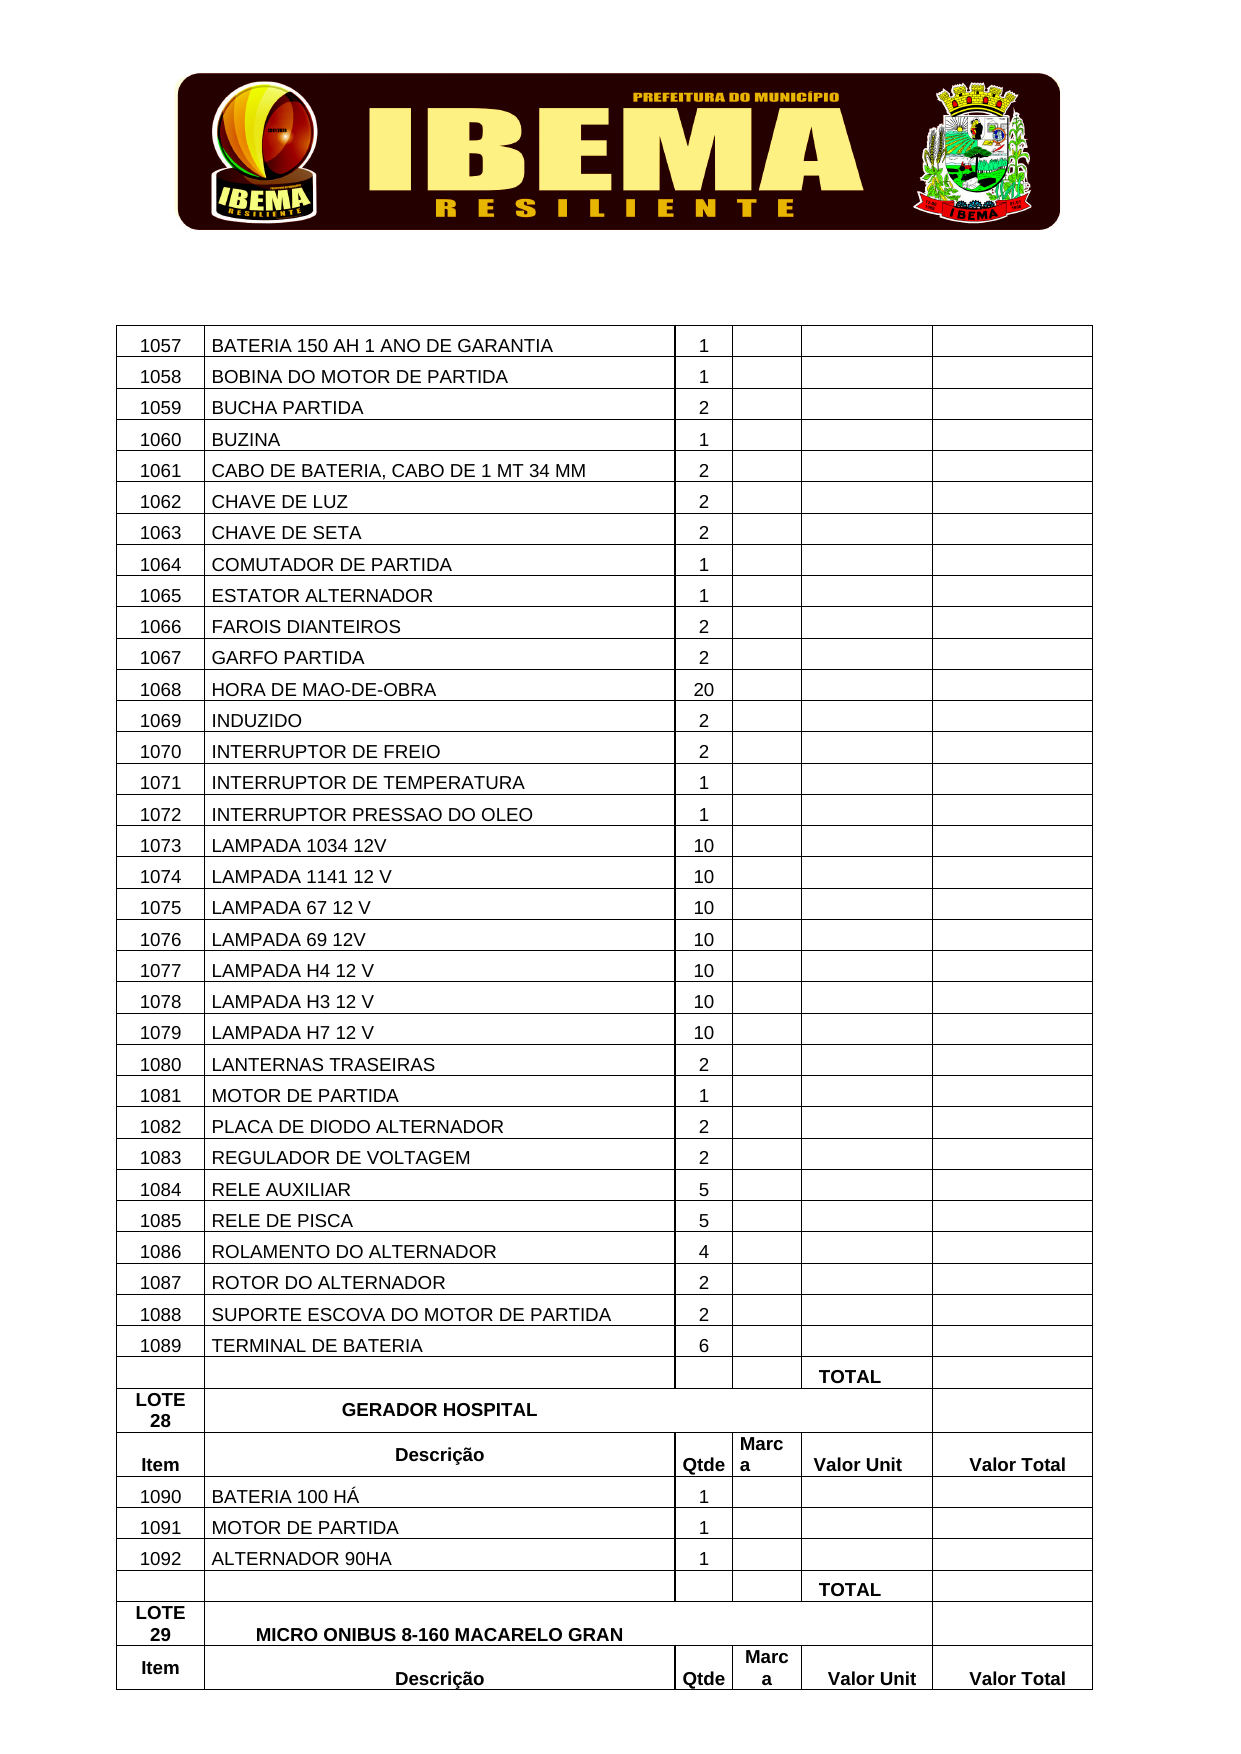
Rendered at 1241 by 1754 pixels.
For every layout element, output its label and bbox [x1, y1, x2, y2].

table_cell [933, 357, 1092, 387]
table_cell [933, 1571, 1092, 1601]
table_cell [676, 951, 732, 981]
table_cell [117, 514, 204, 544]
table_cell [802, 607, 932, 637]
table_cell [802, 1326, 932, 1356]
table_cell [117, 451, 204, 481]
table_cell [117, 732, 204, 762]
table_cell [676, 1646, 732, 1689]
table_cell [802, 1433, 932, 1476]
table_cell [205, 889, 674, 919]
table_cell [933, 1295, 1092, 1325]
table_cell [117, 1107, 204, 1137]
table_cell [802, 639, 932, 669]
picture [174, 73, 1061, 230]
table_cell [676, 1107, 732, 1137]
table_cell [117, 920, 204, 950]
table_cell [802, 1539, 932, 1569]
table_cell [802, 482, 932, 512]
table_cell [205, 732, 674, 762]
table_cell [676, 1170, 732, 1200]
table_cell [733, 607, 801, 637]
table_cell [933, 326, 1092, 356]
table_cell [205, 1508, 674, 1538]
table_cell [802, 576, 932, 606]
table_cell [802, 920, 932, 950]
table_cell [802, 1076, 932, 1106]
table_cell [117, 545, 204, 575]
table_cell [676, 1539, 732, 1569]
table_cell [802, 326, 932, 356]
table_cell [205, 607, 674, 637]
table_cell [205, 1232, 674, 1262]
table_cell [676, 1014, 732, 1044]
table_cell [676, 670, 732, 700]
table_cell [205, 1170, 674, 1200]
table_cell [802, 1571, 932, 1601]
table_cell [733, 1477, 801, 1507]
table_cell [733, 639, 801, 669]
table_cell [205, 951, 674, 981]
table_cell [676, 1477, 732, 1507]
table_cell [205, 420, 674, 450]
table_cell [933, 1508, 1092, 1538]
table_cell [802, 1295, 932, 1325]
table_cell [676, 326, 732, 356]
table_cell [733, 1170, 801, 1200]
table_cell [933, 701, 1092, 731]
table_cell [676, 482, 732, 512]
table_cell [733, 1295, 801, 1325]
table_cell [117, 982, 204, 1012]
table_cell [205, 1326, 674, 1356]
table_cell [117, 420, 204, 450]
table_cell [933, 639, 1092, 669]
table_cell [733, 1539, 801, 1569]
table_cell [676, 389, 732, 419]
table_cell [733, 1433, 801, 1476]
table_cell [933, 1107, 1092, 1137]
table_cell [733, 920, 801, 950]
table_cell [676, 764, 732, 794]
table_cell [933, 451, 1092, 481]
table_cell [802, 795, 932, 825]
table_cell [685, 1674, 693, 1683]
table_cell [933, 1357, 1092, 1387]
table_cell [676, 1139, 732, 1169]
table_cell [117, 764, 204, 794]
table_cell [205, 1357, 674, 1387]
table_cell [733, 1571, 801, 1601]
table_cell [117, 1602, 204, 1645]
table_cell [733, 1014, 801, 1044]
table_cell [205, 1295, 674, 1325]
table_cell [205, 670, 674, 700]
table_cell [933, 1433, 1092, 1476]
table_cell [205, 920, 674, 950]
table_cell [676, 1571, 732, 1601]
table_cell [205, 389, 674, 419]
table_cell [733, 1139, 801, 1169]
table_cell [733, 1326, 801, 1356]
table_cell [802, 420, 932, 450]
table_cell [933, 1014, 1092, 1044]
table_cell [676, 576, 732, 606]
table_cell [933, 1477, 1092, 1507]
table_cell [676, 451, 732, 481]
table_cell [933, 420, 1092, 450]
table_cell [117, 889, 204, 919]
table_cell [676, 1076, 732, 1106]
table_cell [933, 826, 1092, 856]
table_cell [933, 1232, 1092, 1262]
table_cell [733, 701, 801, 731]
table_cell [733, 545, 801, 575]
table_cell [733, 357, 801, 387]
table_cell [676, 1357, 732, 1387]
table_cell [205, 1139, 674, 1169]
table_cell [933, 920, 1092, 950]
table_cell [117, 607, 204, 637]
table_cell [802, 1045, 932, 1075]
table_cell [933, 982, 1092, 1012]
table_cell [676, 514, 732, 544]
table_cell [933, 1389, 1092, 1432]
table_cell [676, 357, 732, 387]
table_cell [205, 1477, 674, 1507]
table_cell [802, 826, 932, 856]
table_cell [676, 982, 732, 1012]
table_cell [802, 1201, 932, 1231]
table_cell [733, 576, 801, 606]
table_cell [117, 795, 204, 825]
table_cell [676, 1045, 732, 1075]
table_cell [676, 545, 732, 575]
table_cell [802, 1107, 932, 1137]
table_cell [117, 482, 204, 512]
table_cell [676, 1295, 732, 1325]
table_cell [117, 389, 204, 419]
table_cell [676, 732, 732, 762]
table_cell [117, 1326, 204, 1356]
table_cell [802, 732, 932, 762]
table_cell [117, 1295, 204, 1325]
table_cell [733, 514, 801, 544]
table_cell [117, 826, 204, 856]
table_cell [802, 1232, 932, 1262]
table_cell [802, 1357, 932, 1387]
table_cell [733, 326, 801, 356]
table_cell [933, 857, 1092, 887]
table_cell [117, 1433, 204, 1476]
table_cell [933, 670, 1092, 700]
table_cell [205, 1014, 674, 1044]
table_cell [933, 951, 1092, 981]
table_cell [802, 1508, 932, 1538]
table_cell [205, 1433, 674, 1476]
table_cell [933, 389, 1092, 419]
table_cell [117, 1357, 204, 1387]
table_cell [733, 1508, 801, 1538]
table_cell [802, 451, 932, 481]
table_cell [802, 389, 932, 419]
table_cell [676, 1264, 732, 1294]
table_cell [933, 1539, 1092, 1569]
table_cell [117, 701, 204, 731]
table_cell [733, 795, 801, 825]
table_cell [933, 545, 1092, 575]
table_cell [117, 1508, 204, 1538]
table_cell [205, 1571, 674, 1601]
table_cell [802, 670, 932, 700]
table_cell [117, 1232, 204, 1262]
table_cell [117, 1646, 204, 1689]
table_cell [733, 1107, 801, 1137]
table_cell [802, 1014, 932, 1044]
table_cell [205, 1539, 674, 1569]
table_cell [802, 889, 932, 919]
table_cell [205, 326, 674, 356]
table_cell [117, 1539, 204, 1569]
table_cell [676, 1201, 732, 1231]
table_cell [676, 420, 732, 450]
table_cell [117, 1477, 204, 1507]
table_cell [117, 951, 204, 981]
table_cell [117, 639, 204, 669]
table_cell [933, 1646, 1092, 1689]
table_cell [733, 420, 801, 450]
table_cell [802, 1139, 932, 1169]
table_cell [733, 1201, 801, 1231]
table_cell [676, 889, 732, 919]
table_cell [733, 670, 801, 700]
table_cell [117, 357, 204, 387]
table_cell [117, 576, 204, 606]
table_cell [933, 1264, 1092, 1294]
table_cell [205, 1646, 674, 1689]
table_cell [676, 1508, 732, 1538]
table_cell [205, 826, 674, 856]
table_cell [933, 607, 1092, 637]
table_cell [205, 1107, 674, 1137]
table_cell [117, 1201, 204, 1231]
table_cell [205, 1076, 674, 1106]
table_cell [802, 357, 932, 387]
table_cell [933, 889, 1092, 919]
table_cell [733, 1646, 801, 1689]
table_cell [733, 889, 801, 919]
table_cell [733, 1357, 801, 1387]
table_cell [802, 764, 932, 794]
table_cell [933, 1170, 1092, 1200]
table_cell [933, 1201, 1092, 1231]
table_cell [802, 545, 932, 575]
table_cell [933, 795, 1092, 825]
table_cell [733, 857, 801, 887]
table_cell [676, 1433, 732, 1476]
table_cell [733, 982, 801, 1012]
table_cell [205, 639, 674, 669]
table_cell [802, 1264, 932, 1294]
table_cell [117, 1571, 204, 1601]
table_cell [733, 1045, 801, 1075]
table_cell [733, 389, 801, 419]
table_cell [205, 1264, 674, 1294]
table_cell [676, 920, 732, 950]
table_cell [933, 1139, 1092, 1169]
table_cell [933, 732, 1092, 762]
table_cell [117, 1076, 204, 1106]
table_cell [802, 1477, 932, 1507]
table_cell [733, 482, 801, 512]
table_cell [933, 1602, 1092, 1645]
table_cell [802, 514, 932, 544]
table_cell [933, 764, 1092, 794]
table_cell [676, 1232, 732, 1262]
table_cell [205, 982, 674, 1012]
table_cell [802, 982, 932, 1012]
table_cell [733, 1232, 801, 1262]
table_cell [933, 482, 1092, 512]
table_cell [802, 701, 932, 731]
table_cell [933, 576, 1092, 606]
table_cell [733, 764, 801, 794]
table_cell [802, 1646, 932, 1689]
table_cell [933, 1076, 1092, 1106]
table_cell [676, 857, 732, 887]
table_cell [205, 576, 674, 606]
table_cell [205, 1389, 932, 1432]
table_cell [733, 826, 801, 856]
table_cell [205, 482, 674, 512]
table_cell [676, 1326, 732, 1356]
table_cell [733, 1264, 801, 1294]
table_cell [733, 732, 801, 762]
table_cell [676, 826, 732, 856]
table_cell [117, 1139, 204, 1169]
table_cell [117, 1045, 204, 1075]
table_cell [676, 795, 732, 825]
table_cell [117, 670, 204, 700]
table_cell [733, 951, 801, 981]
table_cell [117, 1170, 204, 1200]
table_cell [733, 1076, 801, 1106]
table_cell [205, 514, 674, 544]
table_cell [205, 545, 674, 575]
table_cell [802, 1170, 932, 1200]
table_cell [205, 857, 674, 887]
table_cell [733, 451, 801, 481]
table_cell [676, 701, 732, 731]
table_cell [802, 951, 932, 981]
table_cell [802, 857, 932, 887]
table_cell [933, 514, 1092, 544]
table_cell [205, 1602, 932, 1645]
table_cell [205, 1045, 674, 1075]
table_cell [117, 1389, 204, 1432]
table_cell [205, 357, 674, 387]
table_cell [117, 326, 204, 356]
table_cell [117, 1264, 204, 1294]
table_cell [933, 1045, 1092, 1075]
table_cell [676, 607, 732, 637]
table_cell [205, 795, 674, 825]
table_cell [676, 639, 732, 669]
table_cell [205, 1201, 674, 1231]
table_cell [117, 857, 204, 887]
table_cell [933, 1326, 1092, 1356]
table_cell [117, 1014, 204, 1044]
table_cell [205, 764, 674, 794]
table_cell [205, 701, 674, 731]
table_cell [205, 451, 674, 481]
